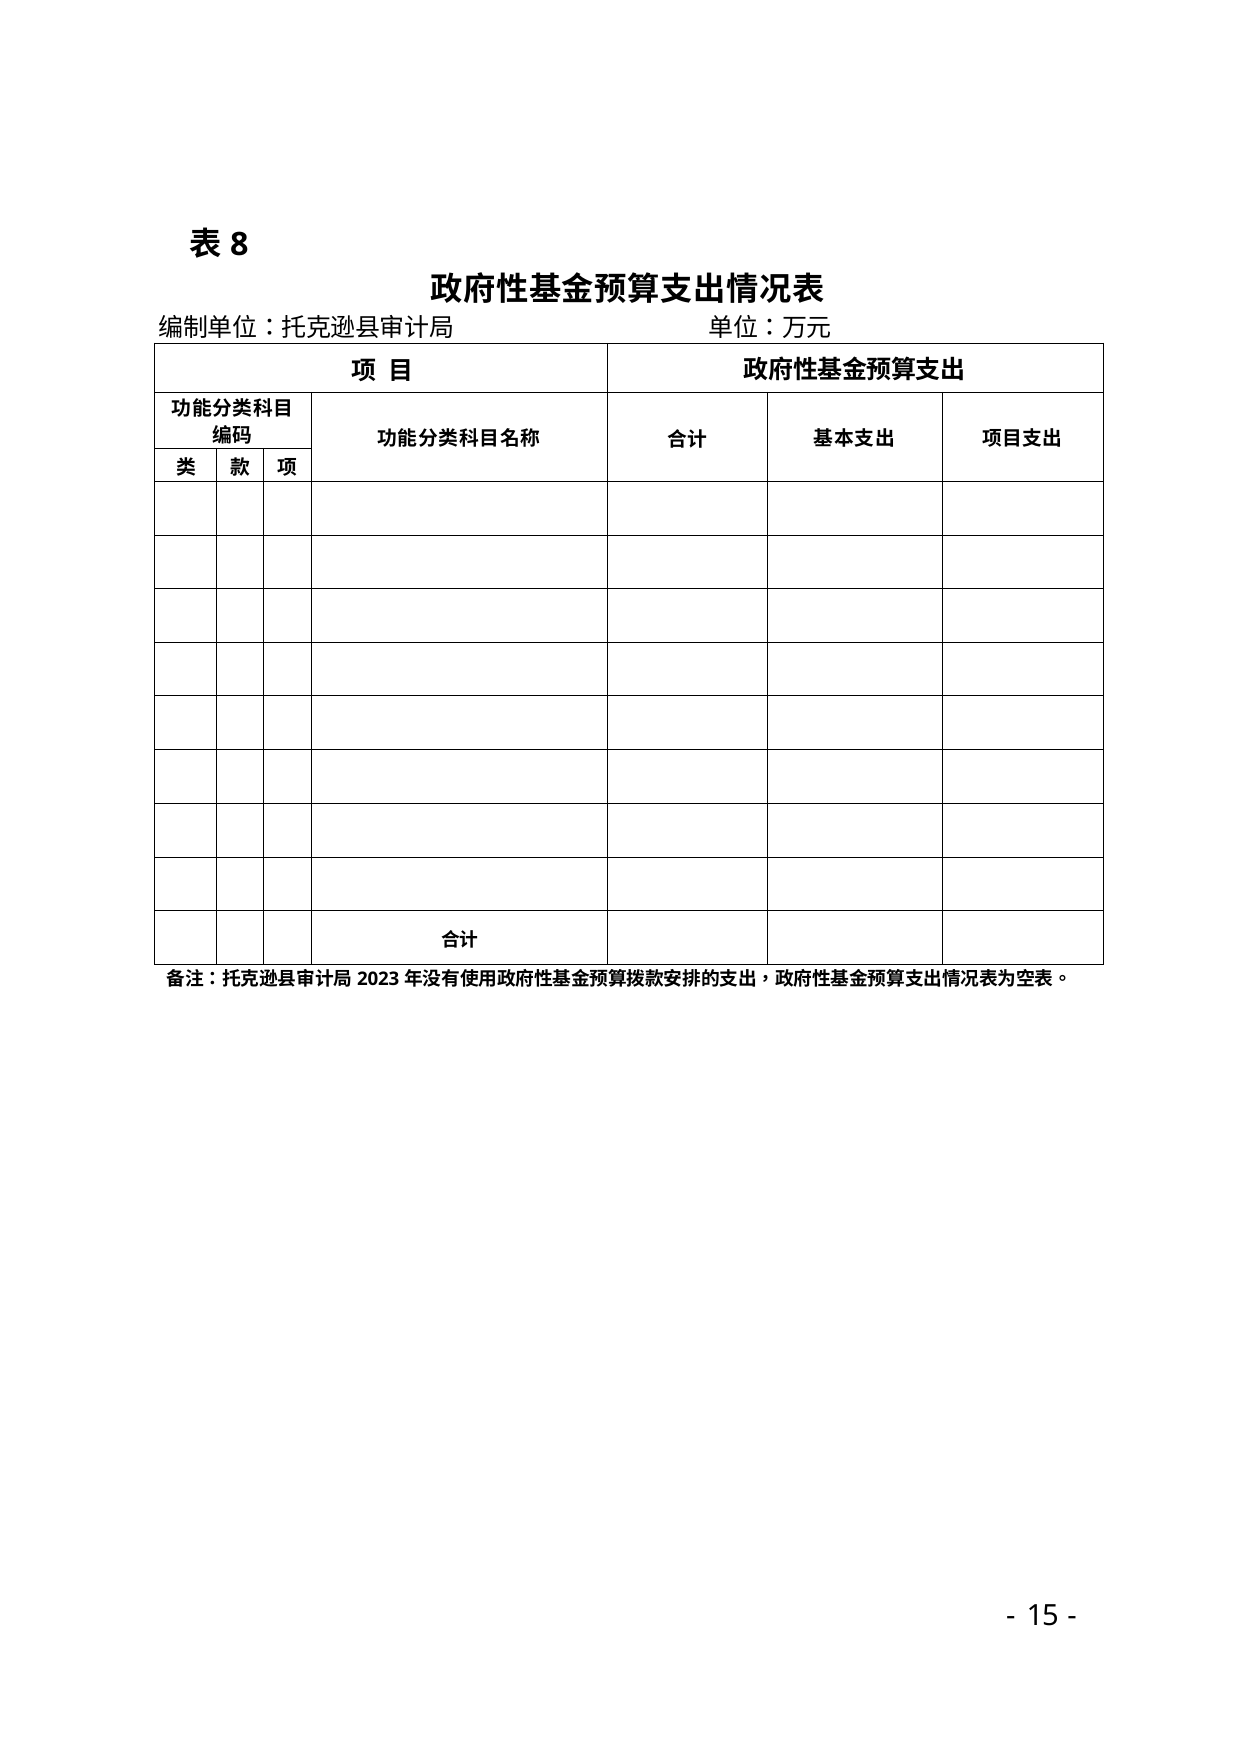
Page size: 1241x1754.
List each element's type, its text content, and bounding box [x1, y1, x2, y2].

table_cell [768, 911, 942, 964]
table_cell [768, 536, 942, 588]
table_cell [943, 482, 1103, 535]
table_cell [264, 804, 311, 856]
table_cell [264, 696, 311, 749]
table_cell [217, 911, 263, 964]
table_cell [264, 482, 311, 535]
table_cell [768, 750, 942, 803]
table_cell [217, 804, 263, 856]
table_cell [312, 696, 607, 749]
table_cell [943, 696, 1103, 749]
table_cell 基本支出 [768, 393, 942, 481]
table_cell [608, 643, 767, 695]
table_cell 功能分类科目 编码 [155, 393, 311, 448]
table_cell [312, 589, 607, 642]
table_cell [943, 911, 1103, 964]
table_cell [312, 643, 607, 695]
table_cell [217, 696, 263, 749]
table_cell [943, 643, 1103, 695]
table_cell [264, 911, 311, 964]
table_header 政府性基金预算支出 [608, 344, 1103, 392]
text 备注：托克逊县审计局 2023 年没有使用政府性基金预算拨款安排的支出，政府性基金预算支出情况表为空表。 [166, 967, 1103, 990]
table_cell [943, 750, 1103, 803]
table_cell [264, 643, 311, 695]
table_cell [768, 589, 942, 642]
table_cell [608, 536, 767, 588]
table_cell 项目支出 [943, 393, 1103, 481]
table_cell [768, 696, 942, 749]
table_cell 合计 [608, 393, 767, 481]
table_cell 款 [217, 449, 263, 481]
table_cell [155, 750, 216, 803]
table_cell [608, 911, 767, 964]
table_cell [312, 750, 607, 803]
table_cell [312, 858, 607, 910]
table_cell [608, 858, 767, 910]
table_cell [155, 696, 216, 749]
text 表 8 [189, 223, 1103, 264]
table_cell [155, 804, 216, 856]
table_cell [608, 804, 767, 856]
table_cell [608, 482, 767, 535]
table_cell 类 [155, 449, 216, 481]
table_cell [217, 750, 263, 803]
table_header 项 目 [155, 344, 607, 392]
table_cell [608, 696, 767, 749]
table_cell [943, 589, 1103, 642]
table_cell [155, 482, 216, 535]
table_cell 功能分类科目名称 [312, 393, 607, 481]
table_cell [943, 804, 1103, 856]
table_cell [768, 804, 942, 856]
table_cell 合计 [312, 911, 607, 964]
table_cell [155, 858, 216, 910]
table_cell [155, 643, 216, 695]
table_cell [312, 536, 607, 588]
table_cell [264, 536, 311, 588]
table_cell [264, 858, 311, 910]
table_cell [217, 482, 263, 535]
table_cell [217, 589, 263, 642]
table_cell [943, 858, 1103, 910]
text 政府性基金预算支出情况表 [430, 268, 1103, 308]
table_cell 项 [264, 449, 311, 481]
table_cell [768, 643, 942, 695]
table_cell [768, 482, 942, 535]
table_cell [155, 536, 216, 588]
table_cell [155, 589, 216, 642]
table_cell [217, 643, 263, 695]
table_cell [943, 536, 1103, 588]
table_cell [217, 536, 263, 588]
table_cell [155, 911, 216, 964]
table_cell [264, 589, 311, 642]
text 编制单位：托克逊县审计局 单位：万元 [158, 312, 1103, 342]
table_cell [312, 482, 607, 535]
table_cell [608, 750, 767, 803]
table_cell [768, 858, 942, 910]
table_cell [312, 804, 607, 856]
table_cell [608, 589, 767, 642]
table_cell [217, 858, 263, 910]
table_cell [264, 750, 311, 803]
